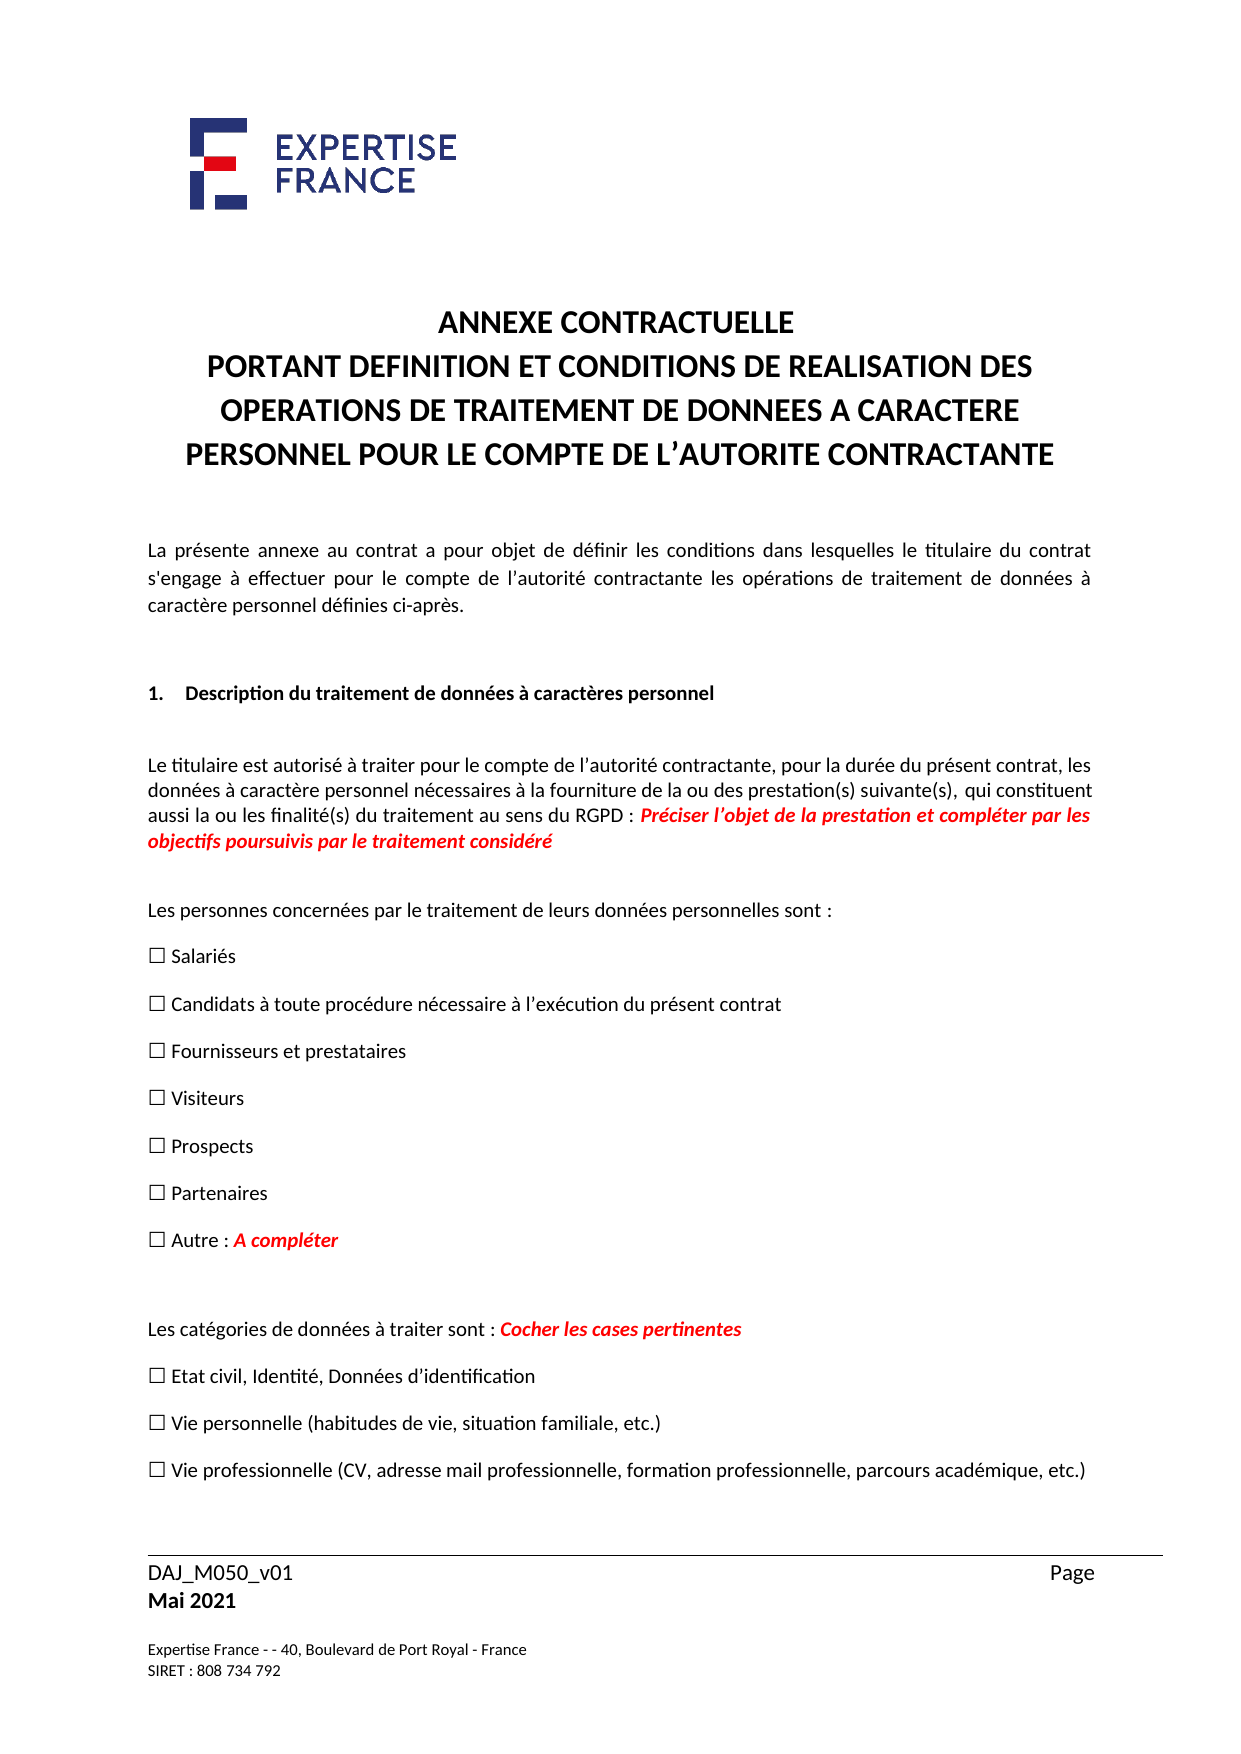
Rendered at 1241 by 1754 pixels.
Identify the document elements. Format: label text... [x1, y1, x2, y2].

list Description du traitement de données à caractères personnel [148, 680, 1093, 706]
text Le titulaire est autorisé à traiter pour le compte de l’autorité contractante, pour la durée du présent contrat, les données à caractère personnel nécessaires à la fourniture de la ou des prestation(s) suivante(s), qui constituent aussi la ou les finalité(s) du traitement au sens du RGPD : Préciser l’objet de la prestation et compléter par les objectifs poursuivis par le traitement considéré [148, 752, 1093, 853]
text Les personnes concernées par le traitement de leurs données personnelles sont : [148, 897, 1093, 923]
text ANNEXE CONTRACTUELLE PORTANT DEFINITION ET CONDITIONS DE REALISATION DES OPERATIONS DE TRAITEMENT DE DONNEES A CARACTERE PERSONNEL POUR LE COMPTE DE L’AUTORITE CONTRACTANTE [148, 301, 1093, 473]
text Autre : A compléter [148, 1225, 1093, 1254]
text Candidats à toute procédure nécessaire à l’exécution du présent contrat [148, 989, 1093, 1017]
text La présente annexe au contrat a pour objet de définir les conditions dans lesquelles le titulaire du contrat s'engage à effectuer pour le compte de l’autorité contractante les opérations de traitement de données à caractère personnel définies ci-après. [148, 537, 1093, 618]
text Prospects [148, 1131, 1093, 1159]
text Etat civil, Identité, Données d’identification [148, 1361, 1093, 1389]
text Fournisseurs et prestataires [148, 1036, 1093, 1064]
text Vie personnelle (habitudes de vie, situation familiale, etc.) [148, 1408, 1093, 1436]
text Les catégories de données à traiter sont : Cocher les cases pertinentes [148, 1317, 1093, 1342]
text Partenaires [148, 1178, 1093, 1206]
text Salariés [148, 942, 1093, 970]
text Vie professionnelle (CV, adresse mail professionnelle, formation professionnelle, parcours académique, etc.) [148, 1455, 1093, 1484]
picture [147, 73, 497, 257]
text Visiteurs [148, 1083, 1093, 1112]
